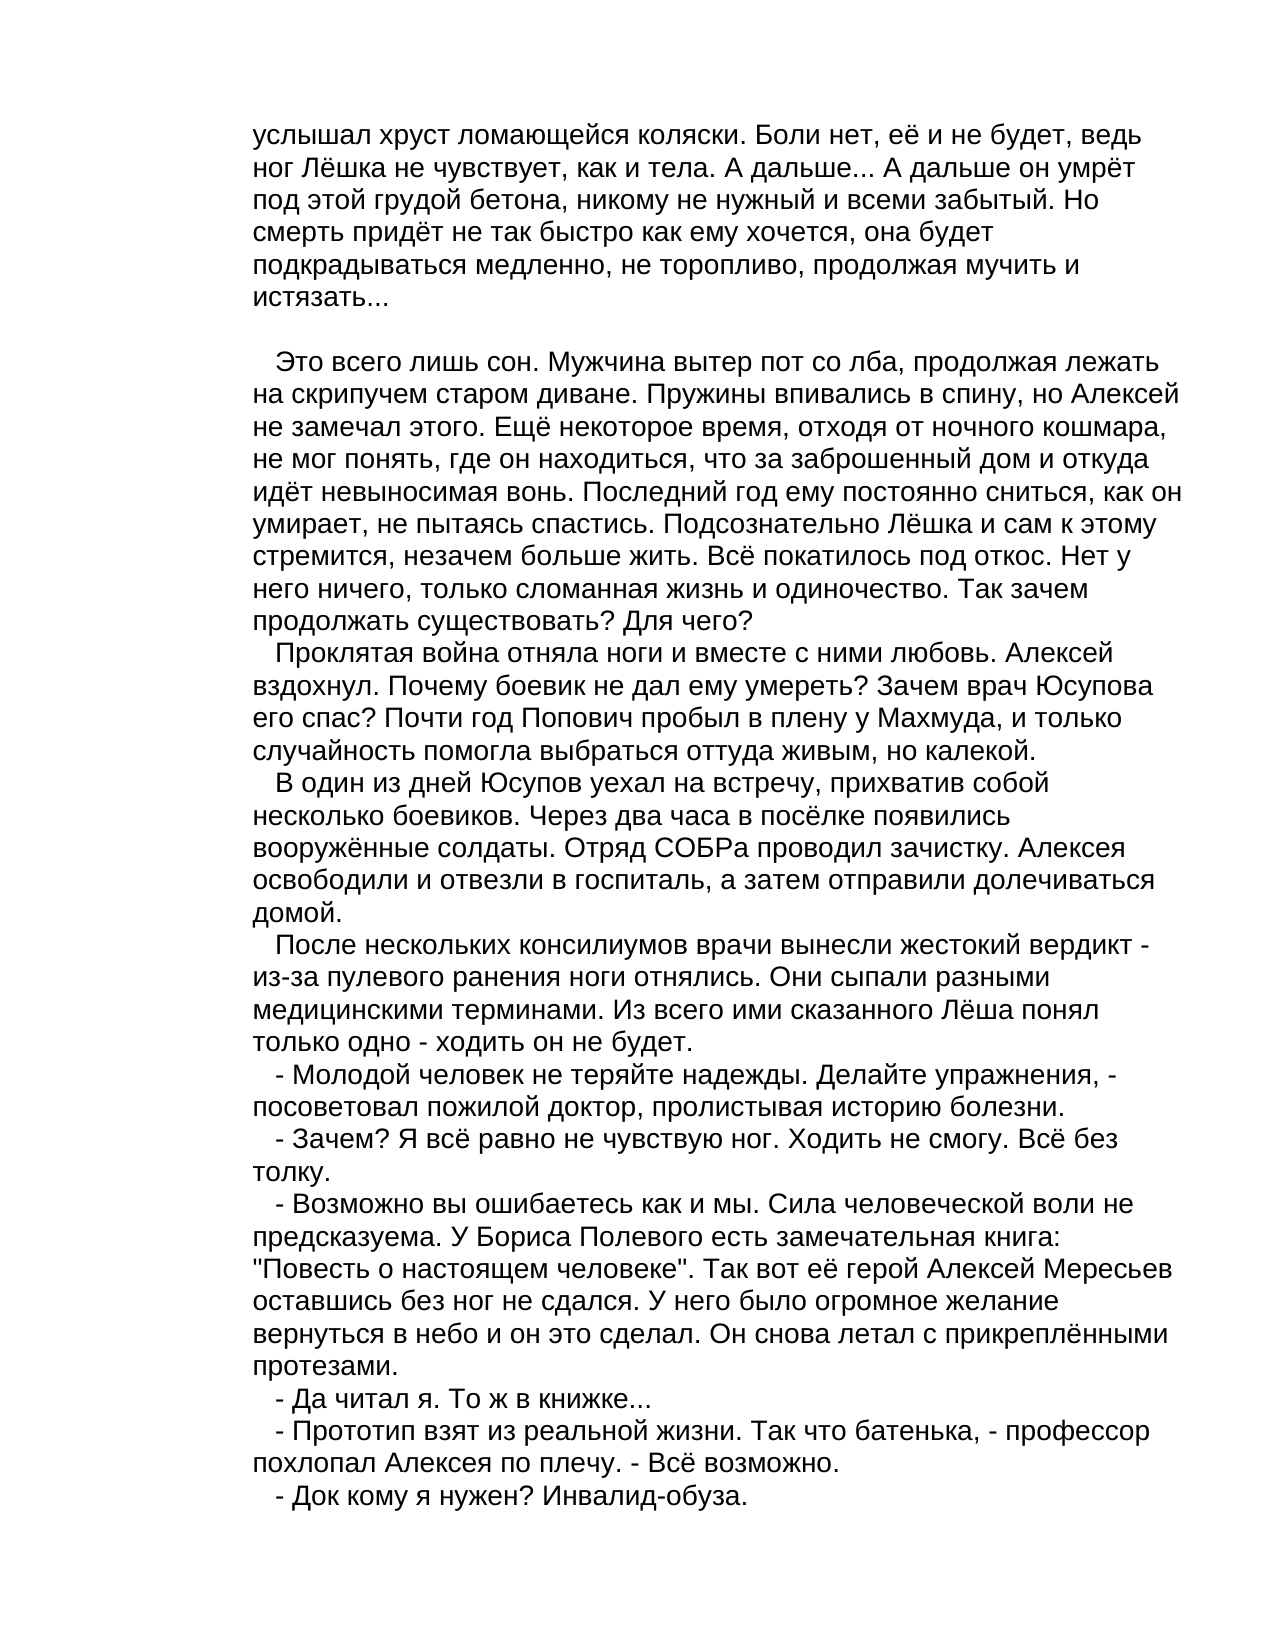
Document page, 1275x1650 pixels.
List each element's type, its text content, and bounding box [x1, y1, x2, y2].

text Проклятая война отняла ноги и вместе с ними любовь. Алексей вздохнул. Почему боевик не дал ему умереть? Зачем врач Юсупова его спас? Почти год Попович пробыл в плену у Махмуда, и только случайность помогла выбраться оттуда живым, но калекой. [252, 636, 1186, 766]
text - Док кому я нужен? Инвалид-обуза. [252, 1479, 1186, 1511]
text - Возможно вы ошибаетесь как и мы. Сила человеческой воли не предсказуема. У Бориса Полевого есть замечательная книга: "Повесть о настоящем человеке". Так вот её герой Алексей Мересьев оставшись без ног не сдался. У него было огромное желание вернуться в небо и он это сделал. Он снова летал с прикреплёнными протезами. [252, 1187, 1186, 1382]
text - Прототип взят из реальной жизни. Так что батенька, - профессор похлопал Алексея по плечу. - Всё возможно. [252, 1414, 1186, 1479]
text - Да читал я. То ж в книжке... [252, 1382, 1186, 1414]
text Это всего лишь сон. Мужчина вытер пот со лба, продолжая лежать на скрипучем старом диване. Пружины впивались в спину, но Алексей не замечал этого. Ещё некоторое время, отходя от ночного кошмара, не мог понять, где он находиться, что за заброшенный дом и откуда идёт невыносимая вонь. Последний год ему постоянно сниться, как он умирает, не пытаясь спастись. Подсознательно Лёшка и сам к этому стремится, незачем больше жить. Всё покатилось под откос. Нет у него ничего, только сломанная жизнь и одиночество. Так зачем продолжать существовать? Для чего? [252, 345, 1186, 636]
text В один из дней Юсупов уехал на встречу, прихватив собой несколько боевиков. Через два часа в посёлке появились вооружённые солдаты. Отряд СОБРа проводил зачистку. Алексея освободили и отвезли в госпиталь, а затем отправили долечиваться домой. [252, 766, 1186, 928]
text - Зачем? Я всё равно не чувствую ног. Ходить не смогу. Всё без толку. [252, 1122, 1186, 1187]
text - Молодой человек не теряйте надежды. Делайте упражнения, - посоветовал пожилой доктор, пролистывая историю болезни. [252, 1058, 1186, 1122]
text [252, 118, 1186, 312]
text После нескольких консилиумов врачи вынесли жестокий вердикт - из-за пулевого ранения ноги отнялись. Они сыпали разными медицинскими терминами. Из всего ими сказанного Лёша понял только одно - ходить он не будет. [252, 928, 1186, 1058]
